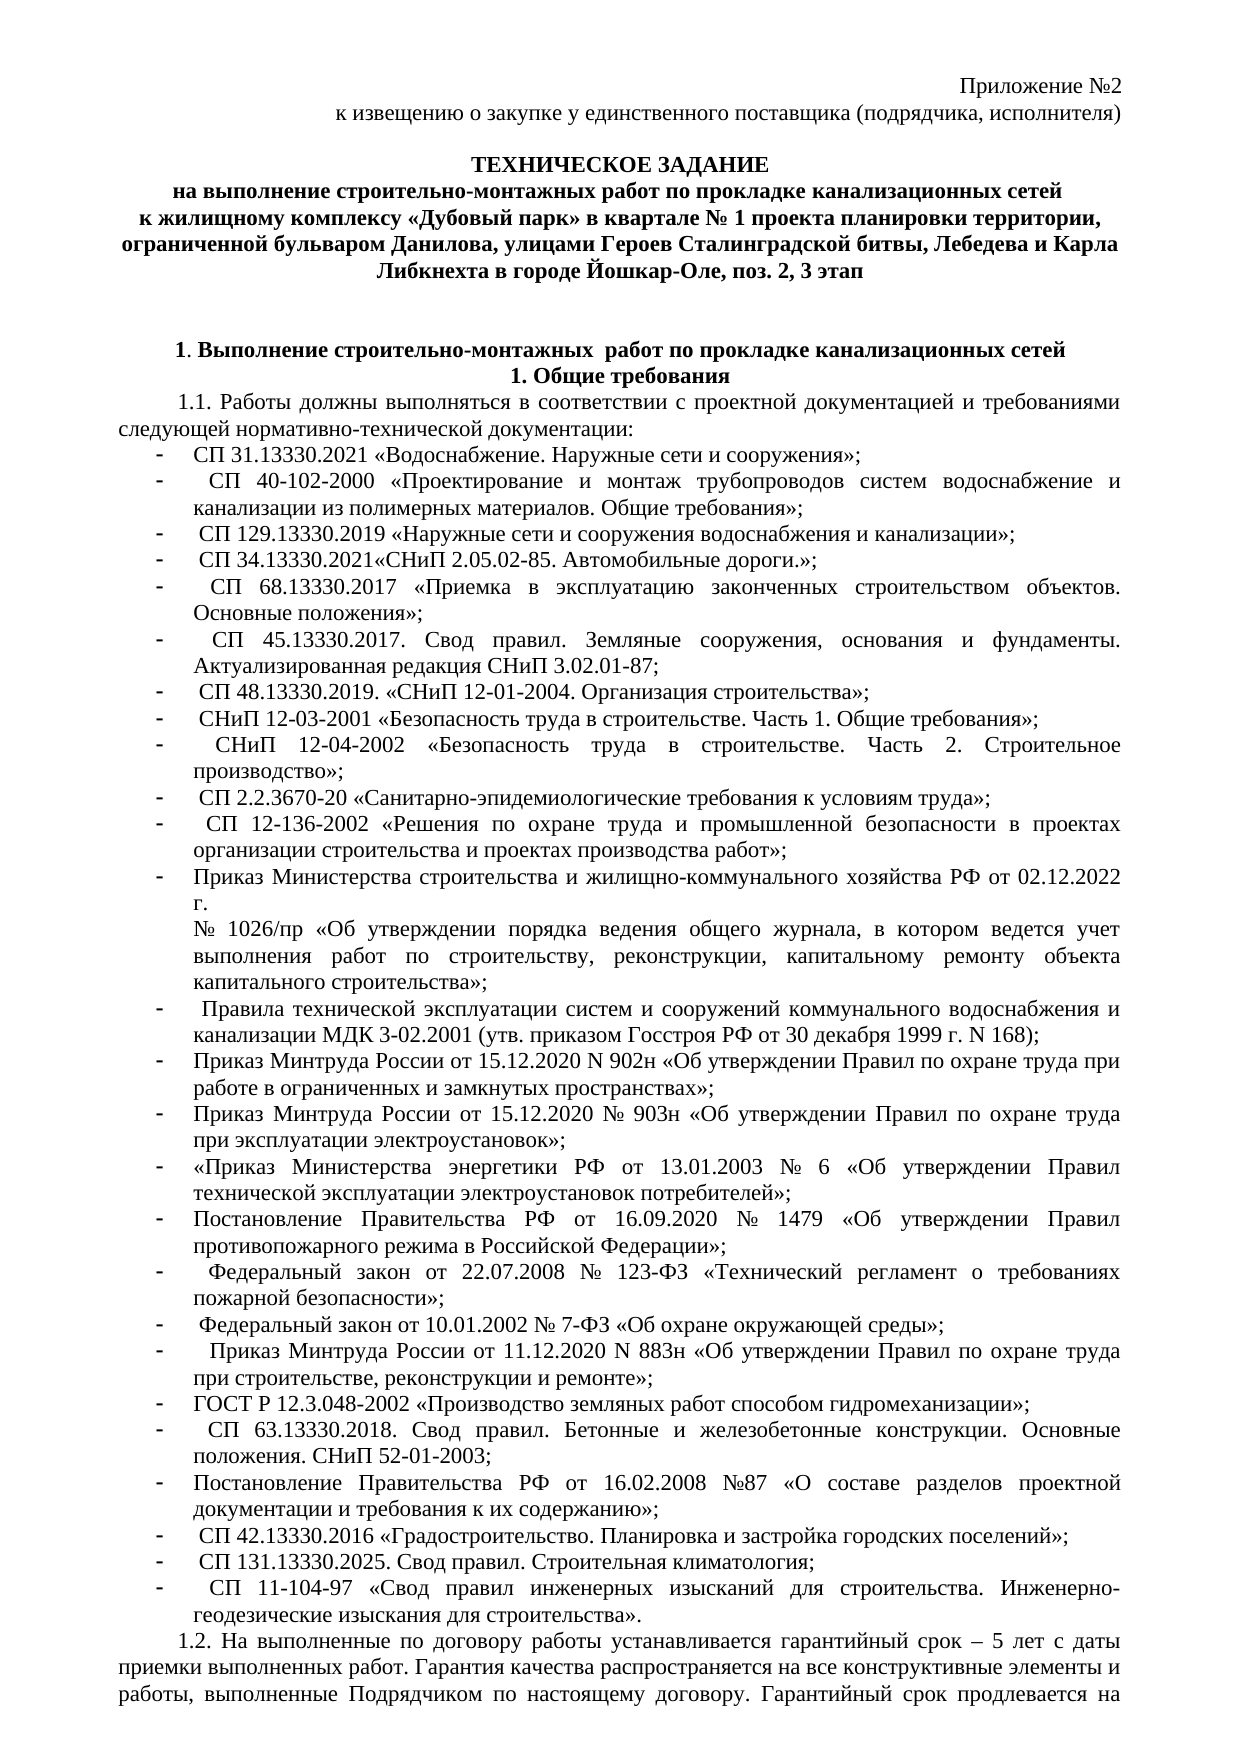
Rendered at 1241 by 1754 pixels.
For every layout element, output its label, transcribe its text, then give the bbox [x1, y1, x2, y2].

text 1. Выполнение строительно-монтажных работ по прокладке канализационных сетей [118, 336, 1122, 362]
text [118, 1627, 1122, 1706]
list СП 45.13330.2017. Свод правил. Земляные сооружения, основания и фундаменты. Актуализированная редакция СНиП 3.02.01-87; [156, 626, 1122, 678]
text Приложение №2 [118, 72, 1122, 98]
list СП 48.13330.2019. «СНиП 12-01-2004. Организация строительства»; [156, 678, 1122, 705]
text 1.1. Работы должны выполняться в соответствии с проектной документацией и требованиями следующей нормативно-технической документации: [118, 388, 1122, 441]
list ГОСТ Р 12.3.048-2002 «Производство земляных работ способом гидромеханизации»; [156, 1390, 1122, 1416]
list Приказ Минтруда России от 15.12.2020 N 902н «Об утверждении Правил по охране труда при работе в ограниченных и замкнутых пространствах»; [156, 1047, 1122, 1100]
list СП 11-104-97 «Свод правил инженерных изысканий для строительства. Инженерно-геодезические изыскания для строительства». [156, 1574, 1122, 1627]
list Постановление Правительства РФ от 16.09.2020 № 1479 «Об утверждении Правил противопожарного режима в Российской Федерации»; [156, 1205, 1122, 1258]
list Приказ Минтруда России от 11.12.2020 N 883н «Об утверждении Правил по охране труда при строительстве, реконструкции и ремонте»; [156, 1337, 1122, 1390]
list СП 2.2.3670-20 «Санитарно-эпидемиологические требования к условиям труда»; [156, 784, 1122, 810]
list Приказ Министерства строительства и жилищно-коммунального хозяйства РФ от 02.12.2022 г. № 1026/пр «Об утверждении порядка ведения общего журнала, в котором ведется учет выполнения работ по строительству, реконструкции, капитальному ремонту объекта капитального строительства»; [156, 863, 1122, 994]
list СП 131.13330.2025. Свод правил. Строительная климатология; [156, 1548, 1122, 1574]
list СНиП 12-04-2002 «Безопасность труда в строительстве. Часть 2. Строительное производство»; [156, 731, 1122, 784]
list СНиП 12-03-2001 «Безопасность труда в строительстве. Часть 1. Общие требования»; [156, 705, 1122, 731]
list СП 129.13330.2019 «Наружные сети и сооружения водоснабжения и канализации»; [156, 520, 1122, 547]
text ТЕХНИЧЕСКОЕ ЗАДАНИЕ [118, 151, 1122, 178]
list СП 40-102-2000 «Проектирование и монтаж трубопроводов систем водоснабжение и канализации из полимерных материалов. Общие требования»; [156, 467, 1122, 520]
list СП 34.13330.2021«СНиП 2.05.02-85. Автомобильные дороги.»; [156, 547, 1122, 573]
list Федеральный закон от 22.07.2008 № 123-ФЗ «Технический регламент о требованиях пожарной безопасности»; [156, 1258, 1122, 1311]
list СП 42.13330.2016 «Градостроительство. Планировка и застройка городских поселений»; [156, 1522, 1122, 1548]
list СП 68.13330.2017 «Приемка в эксплуатацию законченных строительством объектов. Основные положения»; [156, 573, 1122, 626]
text к извещению о закупке у единственного поставщика (подрядчика, исполнителя) [118, 98, 1122, 125]
list СП 31.13330.2021 «Водоснабжение. Наружные сети и сооружения»; [156, 441, 1122, 467]
list Приказ Минтруда России от 15.12.2020 № 903н «Об утверждении Правил по охране труда при эксплуатации электроустановок»; [156, 1100, 1122, 1153]
list Правила технической эксплуатации систем и сооружений коммунального водоснабжения и канализации МДК 3-02.2001 (утв. приказом Госстроя РФ от 30 декабря 1999 г. N 168); [156, 994, 1122, 1047]
list Федеральный закон от 10.01.2002 № 7-ФЗ «Об охране окружающей среды»; [156, 1311, 1122, 1337]
list СП 12-136-2002 «Решения по охране труда и промышленной безопасности в проектах организации строительства и проектах производства работ»; [156, 810, 1122, 863]
list Постановление Правительства РФ от 16.02.2008 №87 «О составе разделов проектной документации и требования к их содержанию»; [156, 1469, 1122, 1522]
list «Приказ Министерства энергетики РФ от 13.01.2003 № 6 «Об утверждении Правил технической эксплуатации электроустановок потребителей»; [156, 1153, 1122, 1205]
list СП 63.13330.2018. Свод правил. Бетонные и железобетонные конструкции. Основные положения. СНиП 52-01-2003; [156, 1416, 1122, 1469]
text на выполнение строительно-монтажных работ по прокладке канализационных сетей к жилищному комплексу «Дубовый парк» в квартале № 1 проекта планировки территории, ограниченной бульваром Данилова, улицами Героев Сталинградской битвы, Лебедева и Карла Либкнехта в городе Йошкар-Оле, поз. 2, 3 этап [118, 178, 1122, 283]
text 1. Общие требования [118, 362, 1122, 388]
